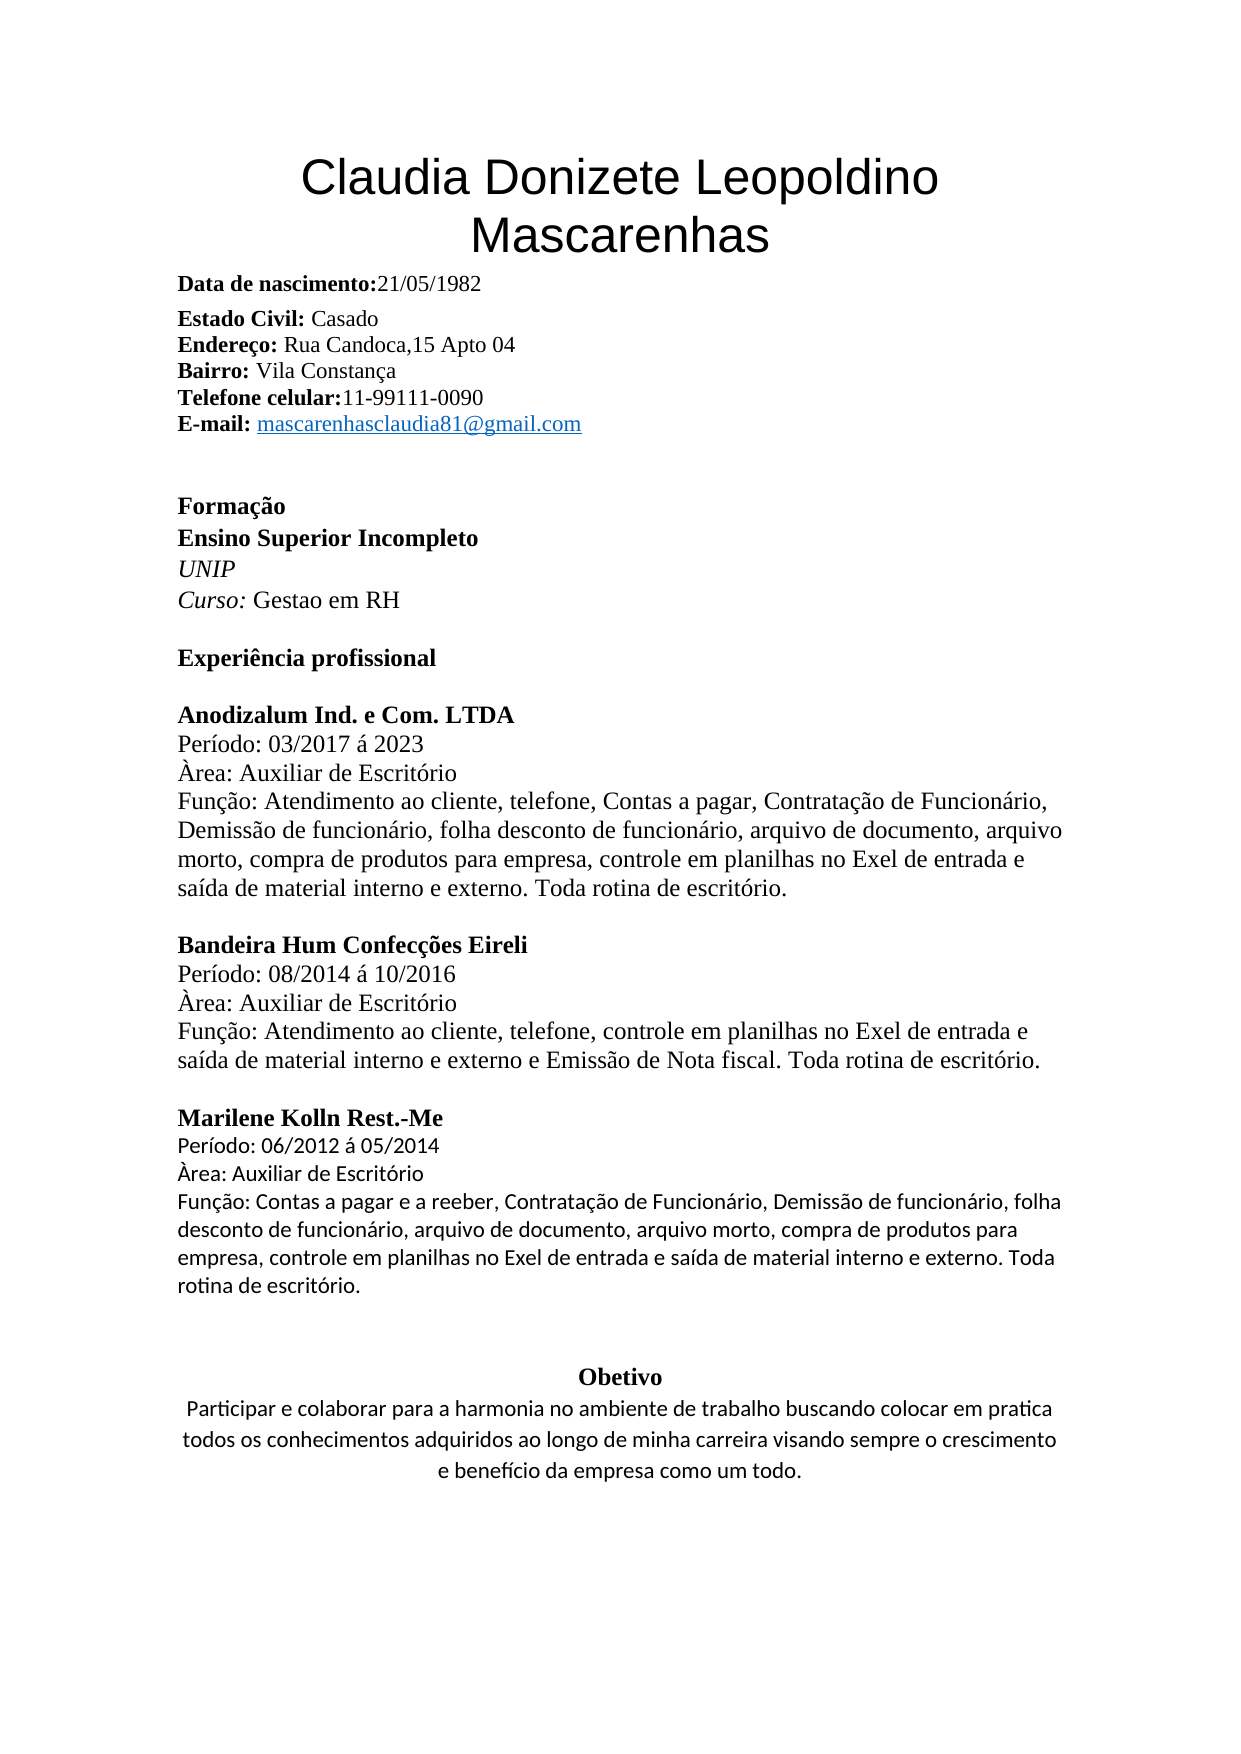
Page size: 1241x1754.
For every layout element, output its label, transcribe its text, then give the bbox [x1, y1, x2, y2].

text Àrea: Auxiliar de Escritório [177, 988, 1063, 1016]
text Anodizalum Ind. e Com. LTDA [177, 700, 1063, 729]
text Àrea: Auxiliar de Escritório [177, 1159, 1063, 1187]
text UNIP [177, 551, 1063, 583]
text Telefone celular:11-99111-0090 [177, 384, 1063, 410]
text Função: Atendimento ao cliente, telefone, controle em planilhas no Exel de entrada e saída de material interno e externo e Emissão de Nota fiscal. Toda rotina de escritório. [177, 1016, 1063, 1074]
text Ensino Superior Incompleto [177, 520, 1063, 551]
text Claudia Donizete Leopoldino Mascarenhas [177, 148, 1063, 263]
text Bairro: Vila Constança [177, 357, 1063, 384]
text Formação [177, 491, 1063, 520]
text Estado Civil: Casado [177, 304, 1063, 331]
text Curso: Gestao em RH [177, 583, 1063, 614]
text Marilene Kolln Rest.-Me [177, 1103, 1063, 1131]
text Experiência profissional [177, 643, 1063, 671]
text Bandeira Hum Confecções Eireli [177, 930, 1063, 959]
text Data de nascimento:21/05/1982 [177, 270, 1063, 297]
text Período: 03/2017 á 2023 [177, 729, 1063, 758]
text E-mail: mascarenhasclaudia81@gmail.com [177, 410, 1063, 436]
text Período: 06/2012 á 05/2014 [177, 1131, 1063, 1159]
text Participar e colaborar para a harmonia no ambiente de trabalho buscando colocar em pratica todos os conhecimentos adquiridos ao longo de minha carreira visando sempre o crescimento e benefício da empresa como um todo. [177, 1391, 1063, 1484]
text Obetivo [177, 1359, 1063, 1391]
text Período: 08/2014 á 10/2016 [177, 959, 1063, 988]
text Função: Atendimento ao cliente, telefone, Contas a pagar, Contratação de Funcionário, Demissão de funcionário, folha desconto de funcionário, arquivo de documento, arquivo morto, compra de produtos para empresa, controle em planilhas no Exel de entrada e saída de material interno e externo. Toda rotina de escritório. [177, 786, 1063, 901]
text Endereço: Rua Candoca,15 Apto 04 [177, 331, 1063, 357]
text Àrea: Auxiliar de Escritório [177, 758, 1063, 786]
text Função: Contas a pagar e a reeber, Contratação de Funcionário, Demissão de funcionário, folha desconto de funcionário, arquivo de documento, arquivo morto, compra de produtos para empresa, controle em planilhas no Exel de entrada e saída de material interno e externo. Toda rotina de escritório. [177, 1187, 1063, 1299]
